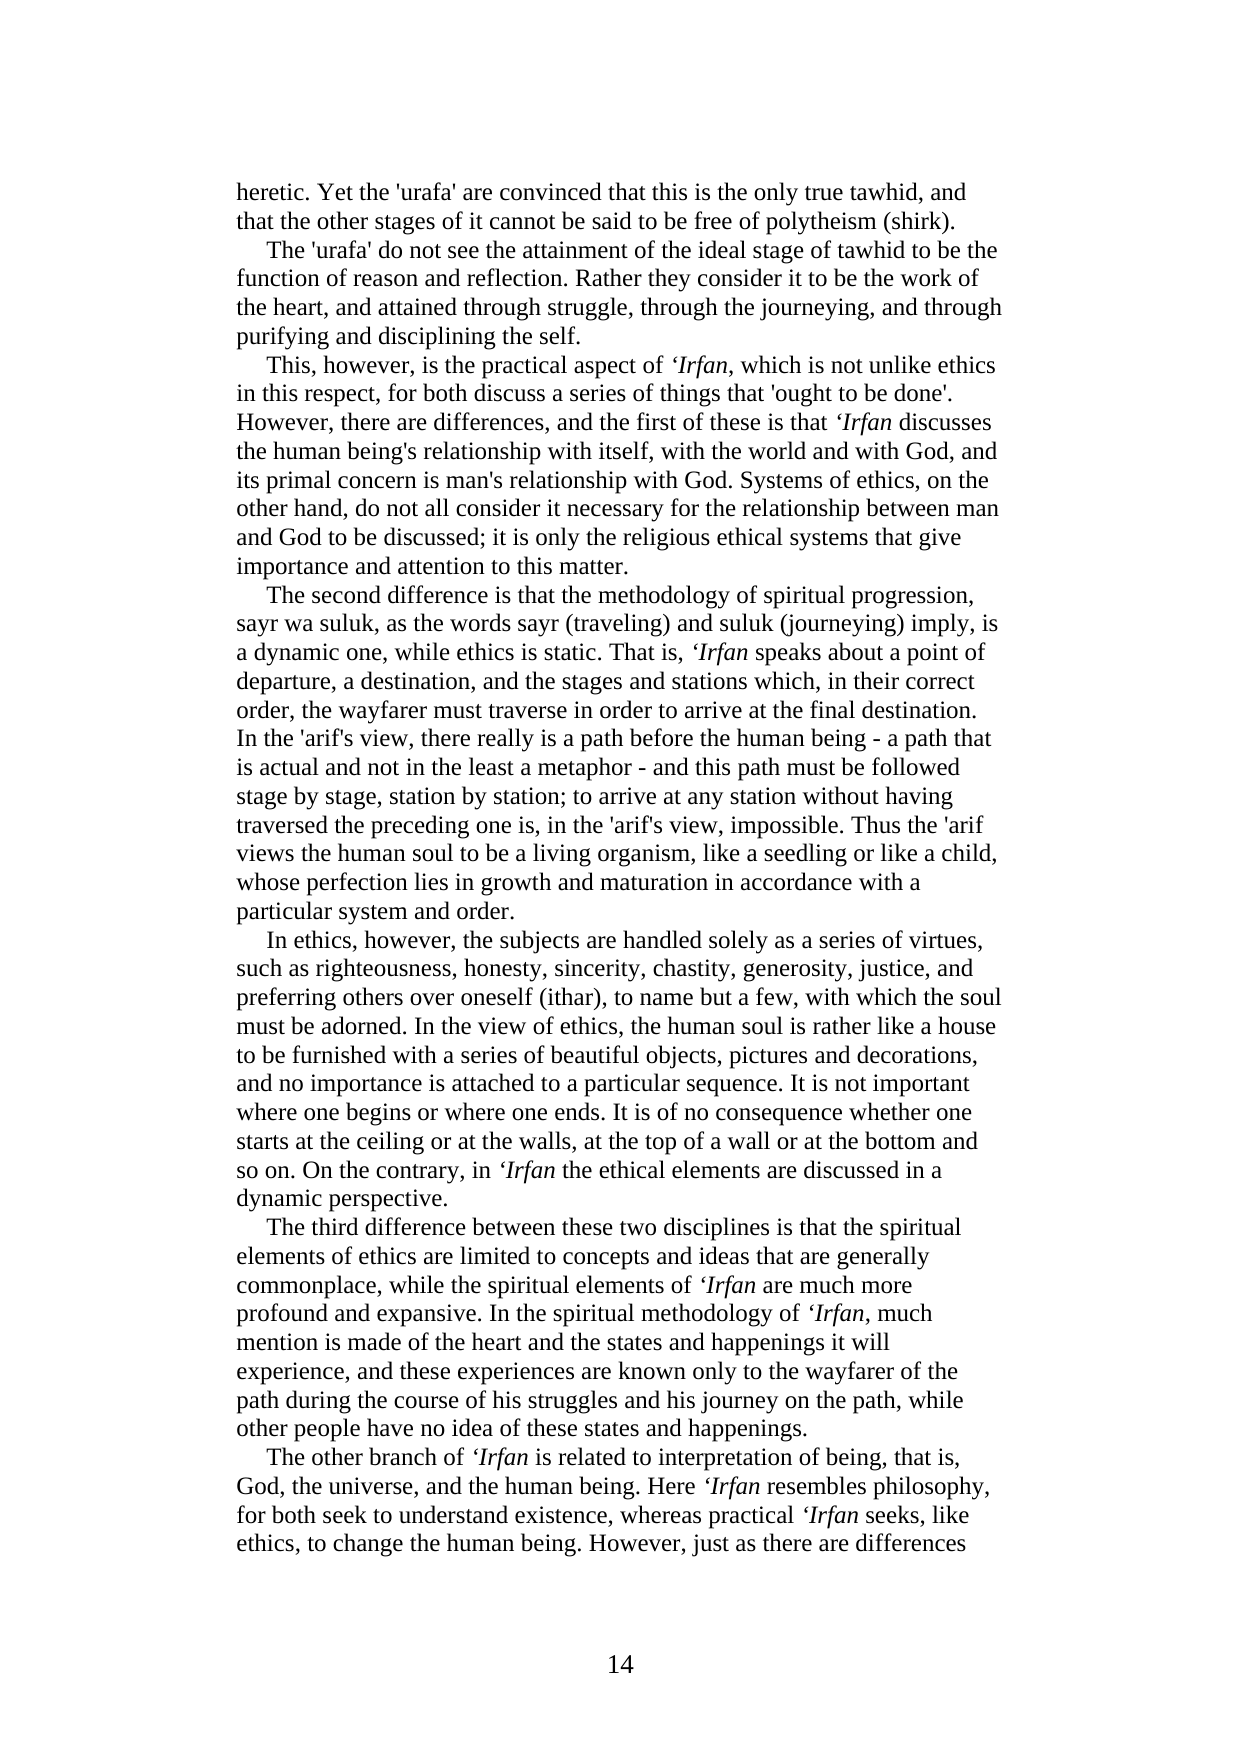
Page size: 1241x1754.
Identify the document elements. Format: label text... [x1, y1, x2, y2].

text This, however, is the practical aspect of ‘Irfan, which is not unlike ethics in this respect, for both discuss a series of things that 'ought to be done'. However, there are differences, and the first of these is that ‘Irfan discusses the human being's relationship with itself, with the world and with God, and its primal concern is man's relationship with God. Systems of ethics, on the other hand, do not all consider it necessary for the relationship between man and God to be discussed; it is only the religious ethical systems that give importance and attention to this matter. [236, 350, 1004, 580]
text The second difference is that the methodology of spiritual progression, sayr wa suluk, as the words sayr (traveling) and suluk (journeying) imply, is a dynamic one, while ethics is static. That is, ‘Irfan speaks about a point of departure, a destination, and the stages and stations which, in their correct order, the wayfarer must traverse in order to arrive at the final destination. In the 'arif's view, there really is a path before the human being - a path that is actual and not in the least a metaphor - and this path must be followed stage by stage, station by station; to arrive at any station without having traversed the preceding one is, in the 'arif's view, impossible. Thus the 'arif views the human soul to be a living organism, like a seedling or like a child, whose perfection lies in growth and maturation in accordance with a particular system and order. [236, 580, 1004, 925]
text In ethics, however, the subjects are handled solely as a series of virtues, such as righteousness, honesty, sincerity, chastity, generosity, justice, and preferring others over oneself (ithar), to name but a few, with which the soul must be adorned. In the view of ethics, the human soul is rather like a house to be furnished with a series of beautiful objects, pictures and decorations, and no importance is attached to a particular sequence. It is not important where one begins or where one ends. It is of no consequence whether one starts at the ceiling or at the walls, at the top of a wall or at the bottom and so on. On the contrary, in ‘Irfan the ethical elements are discussed in a dynamic perspective. [236, 925, 1004, 1212]
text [236, 1442, 1004, 1557]
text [236, 177, 1004, 235]
text The 'urafa' do not see the attainment of the ideal stage of tawhid to be the function of reason and reflection. Rather they consider it to be the work of the heart, and attained through struggle, through the journeying, and through purifying and disciplining the self. [236, 235, 1004, 350]
text The third difference between these two disciplines is that the spiritual elements of ethics are limited to concepts and ideas that are generally commonplace, while the spiritual elements of ‘Irfan are much more profound and expansive. In the spiritual methodology of ‘Irfan, much mention is made of the heart and the states and happenings it will experience, and these experiences are known only to the wayfarer of the path during the course of his struggles and his journey on the path, while other people have no idea of these states and happenings. [236, 1212, 1004, 1442]
